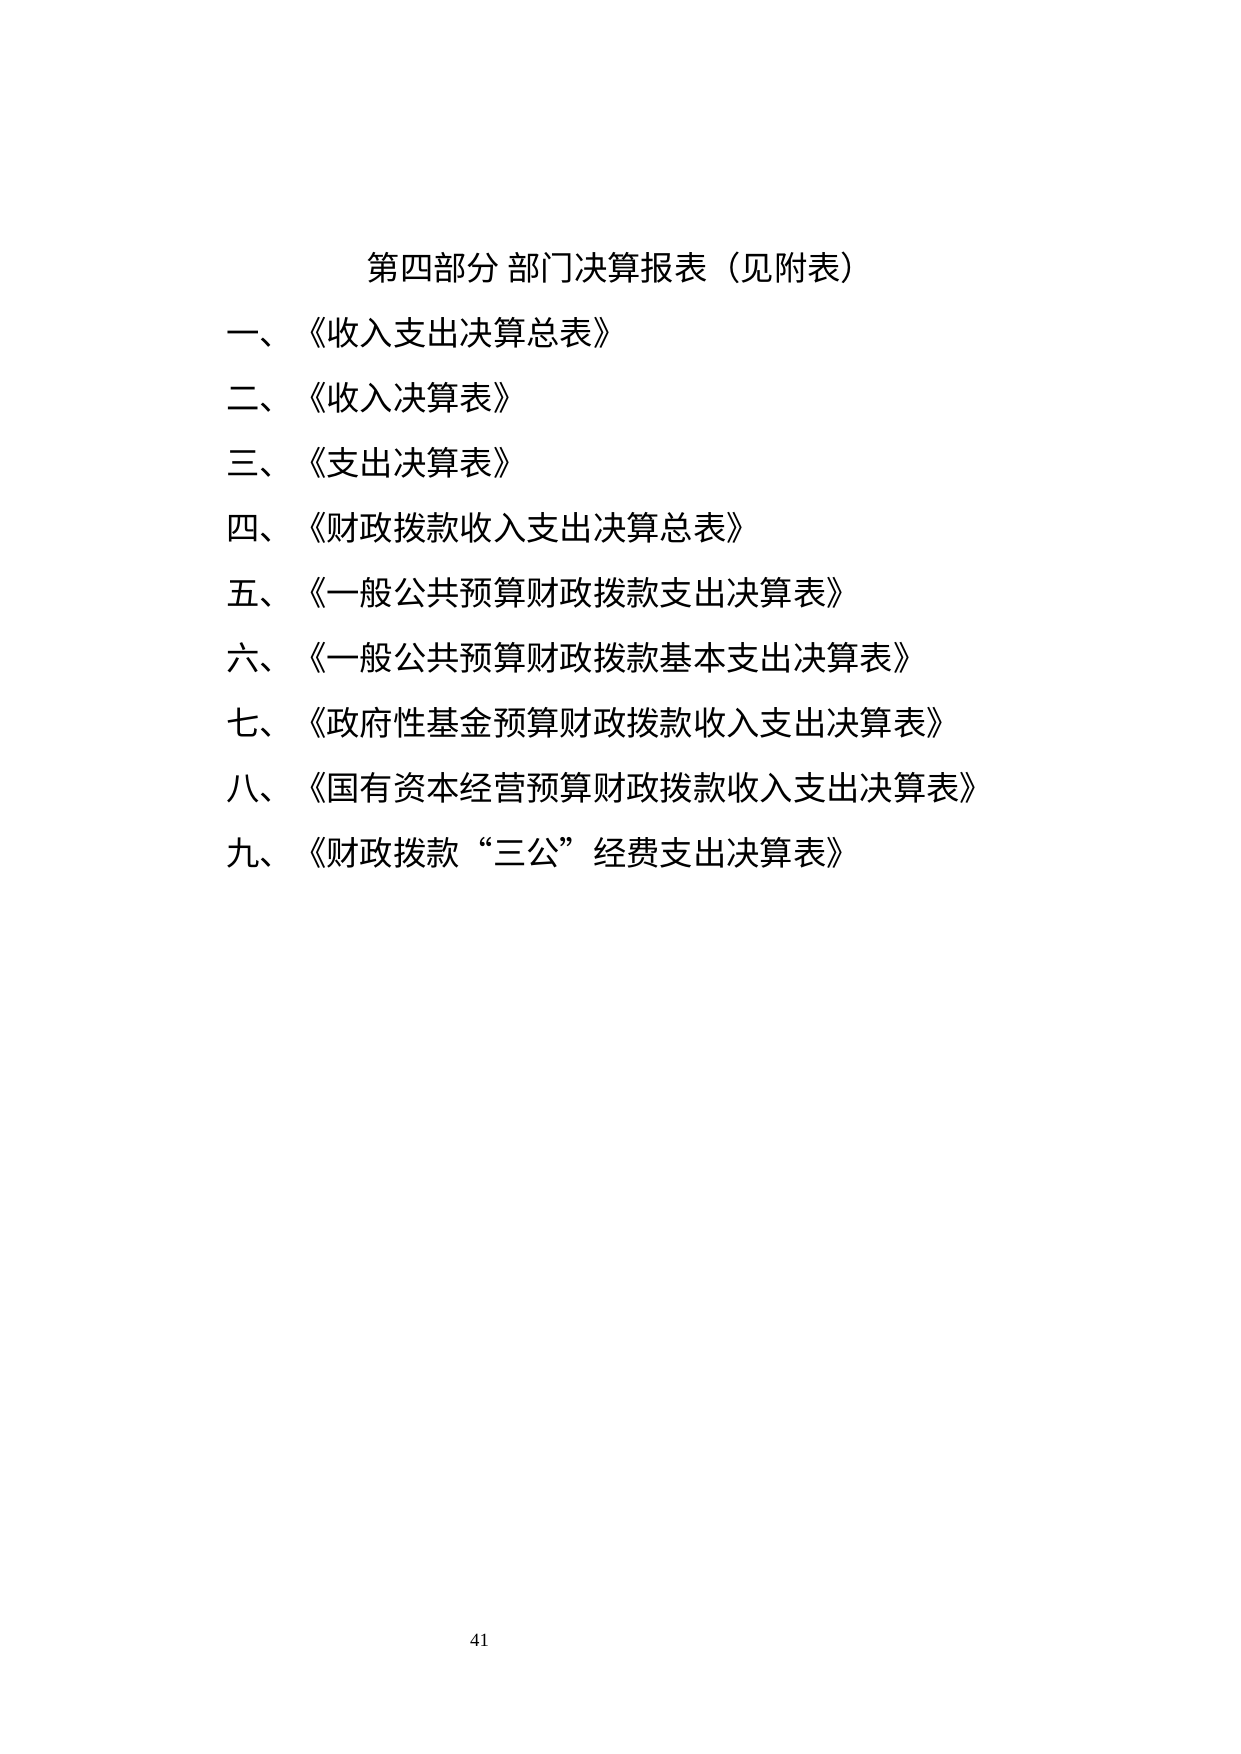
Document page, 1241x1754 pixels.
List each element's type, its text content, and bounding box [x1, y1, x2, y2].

text 八、《国有资本经营预算财政拨款收入支出决算表》 [159, 753, 1081, 818]
text 五、《一般公共预算财政拨款支出决算表》 [159, 558, 1081, 623]
text 二、《收入决算表》 [159, 363, 1081, 428]
text 三、《支出决算表》 [159, 428, 1081, 493]
text 第四部分 部门决算报表（见附表） [159, 233, 1081, 298]
text 四、《财政拨款收入支出决算总表》 [159, 493, 1081, 558]
text 六、《一般公共预算财政拨款基本支出决算表》 [159, 623, 1081, 688]
text 一、《收入支出决算总表》 [159, 298, 1081, 363]
text 七、《政府性基金预算财政拨款收入支出决算表》 [159, 688, 1081, 753]
text 九、《财政拨款“三公”经费支出决算表》 [159, 818, 1081, 883]
